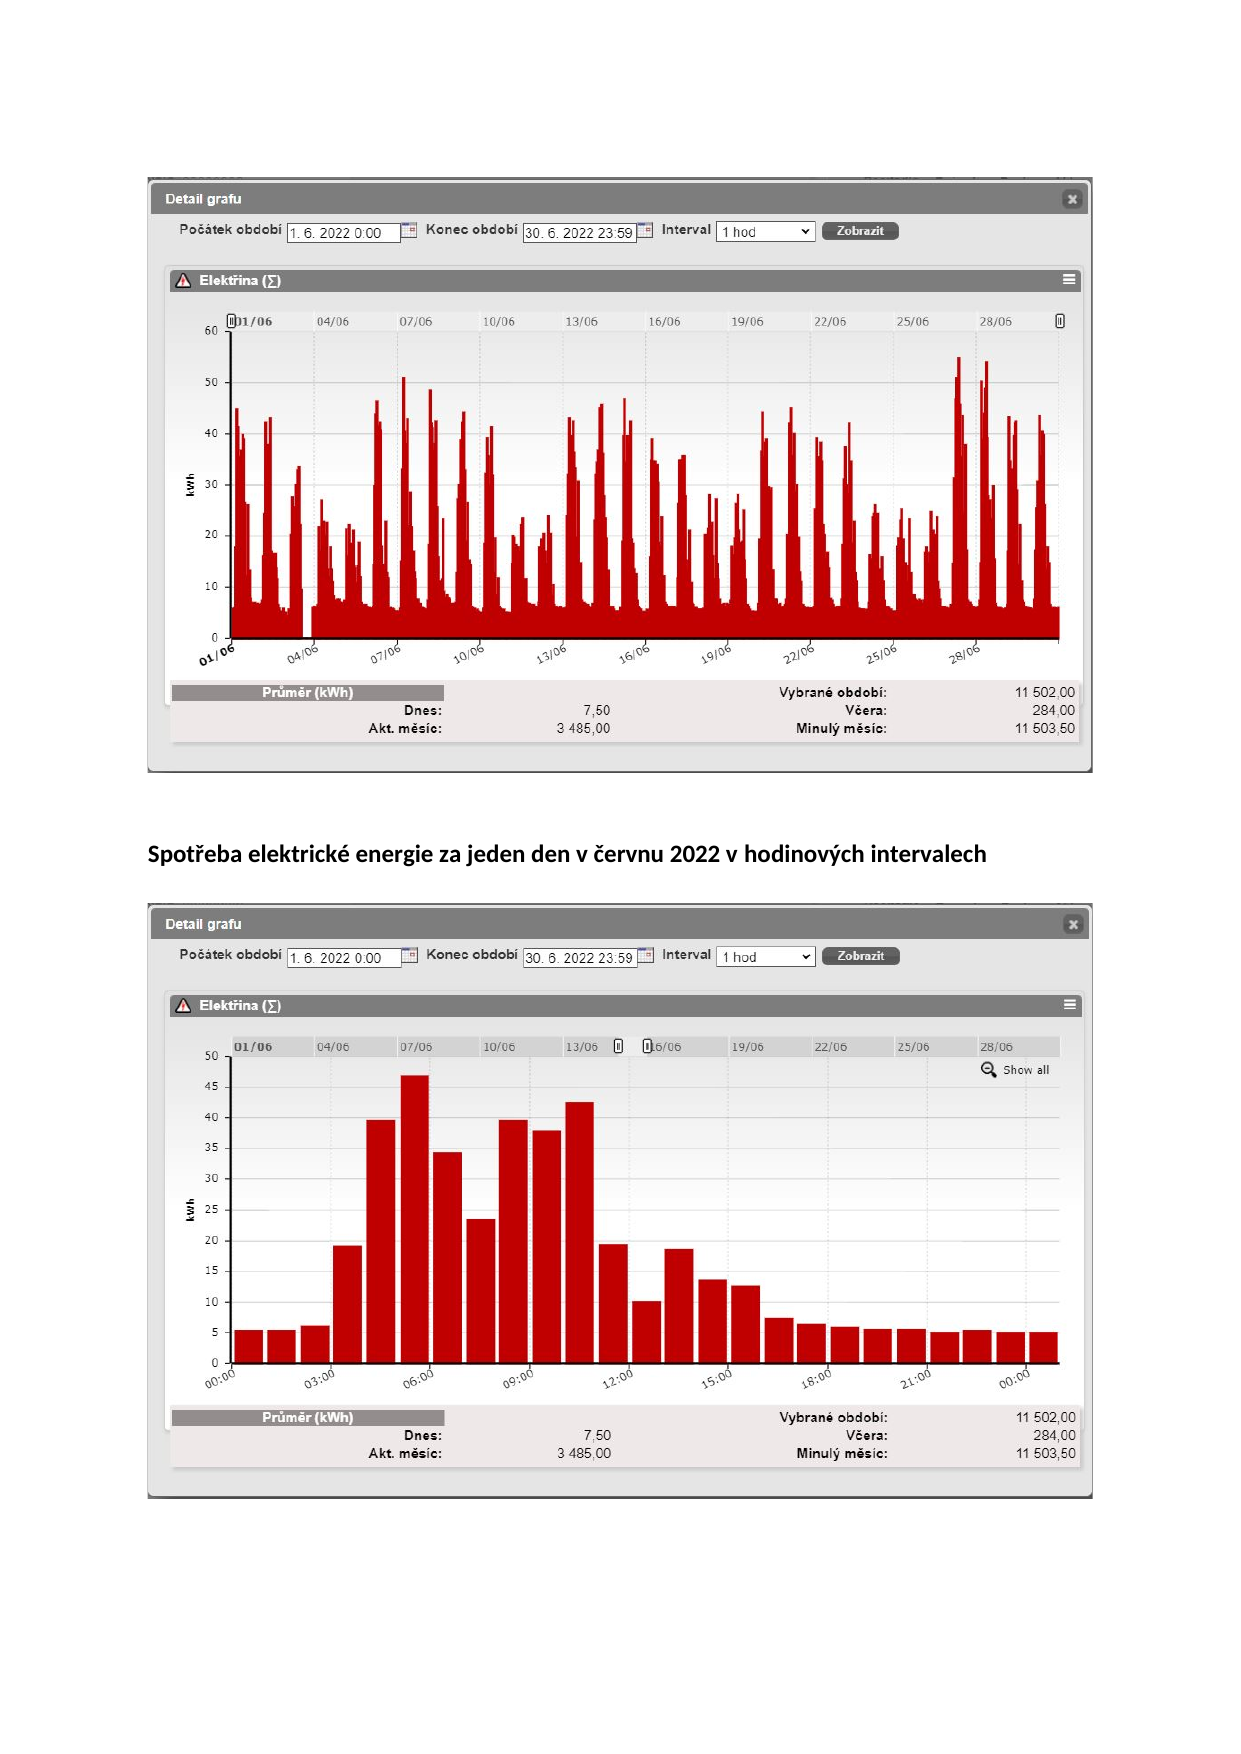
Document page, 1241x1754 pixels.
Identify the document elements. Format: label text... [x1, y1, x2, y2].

picture [147, 903, 1093, 1499]
picture [147, 177, 1093, 773]
text Spotřeba elektrické energie za jeden den v červnu 2022 v hodinových intervalech [148, 838, 1093, 868]
